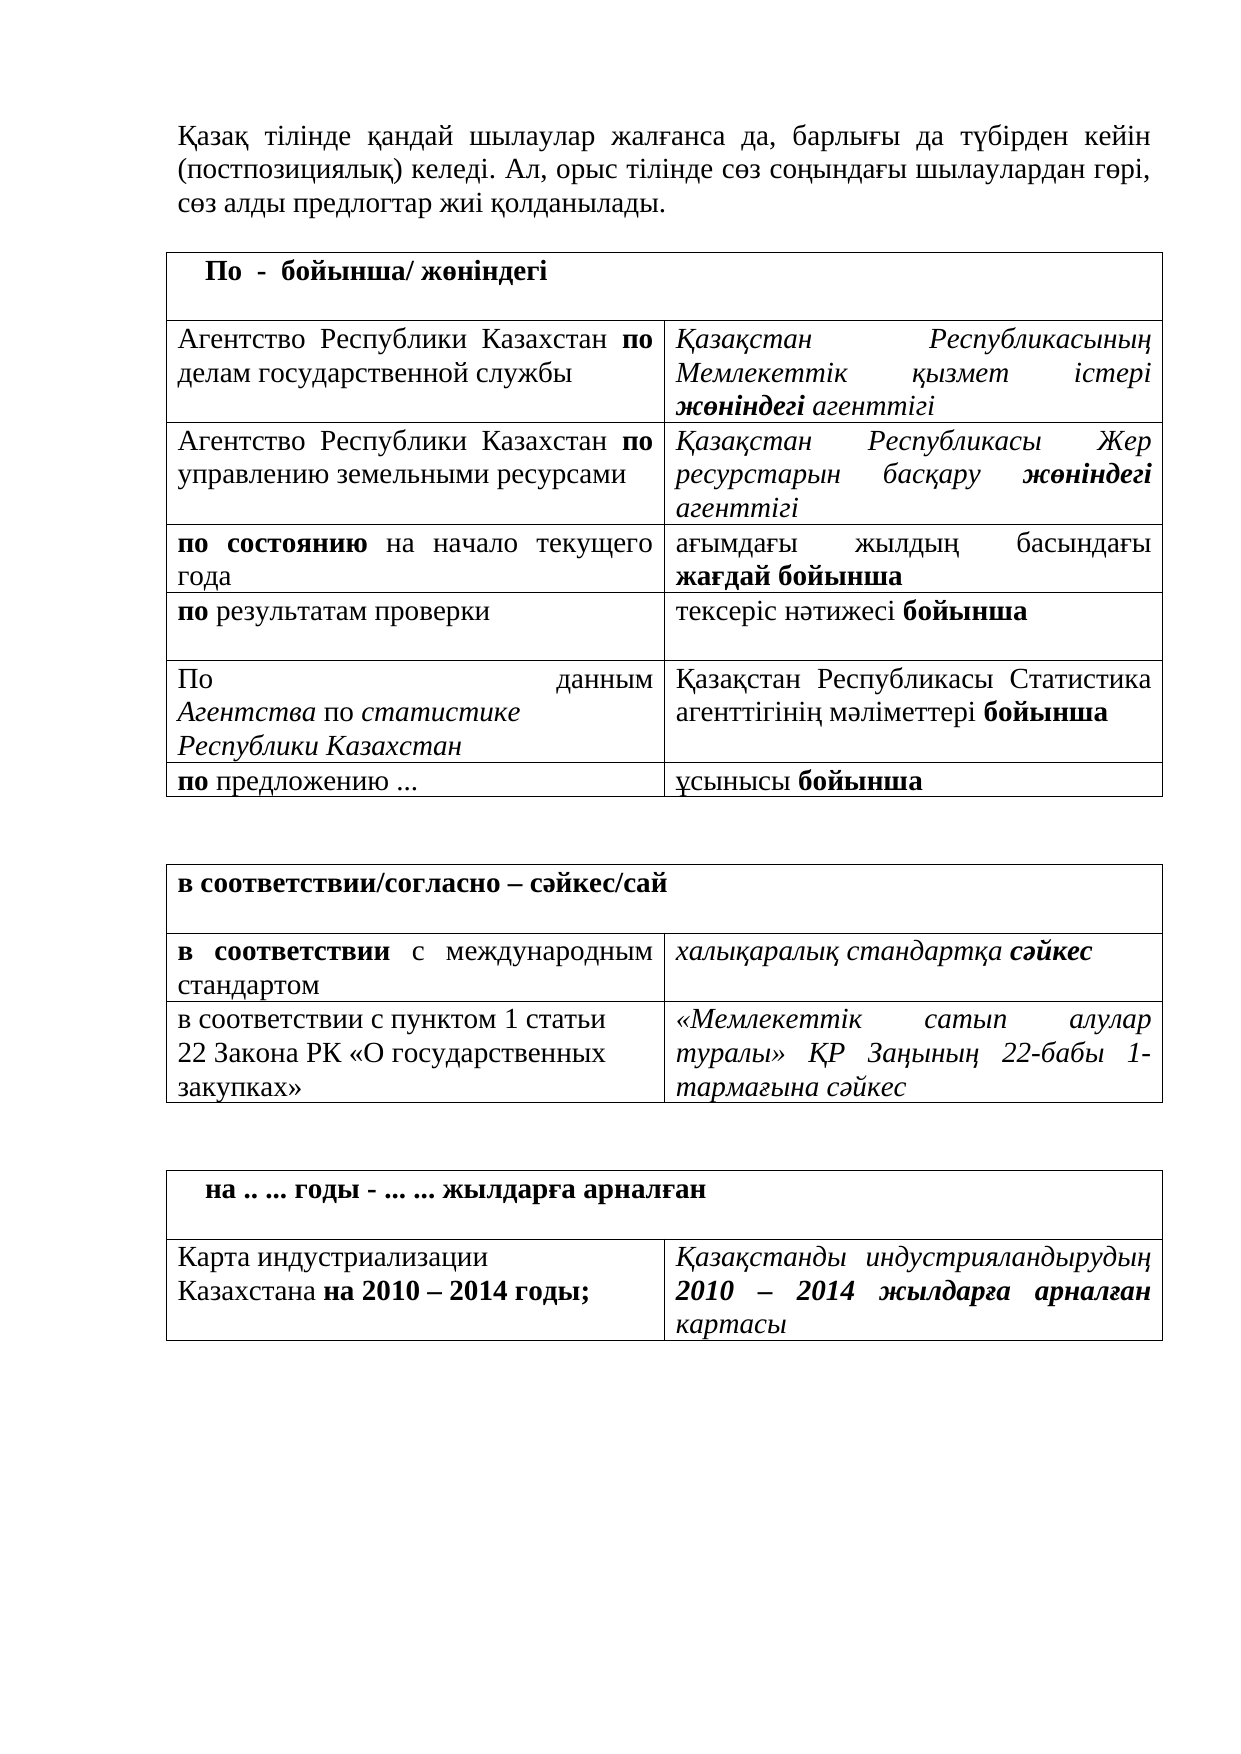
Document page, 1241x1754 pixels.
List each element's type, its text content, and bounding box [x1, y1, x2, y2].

table_cell в соответствии с пунктом 1 статьи 22 Закона РК «О государственных закупках» [167, 1002, 664, 1102]
table_cell халықаралық стандартқа сәйкес [665, 934, 1162, 1001]
table_cell по состоянию на начало текущего года [167, 525, 664, 592]
table_cell Агентство Республики Казахстан по управлению земельными ресурсами [167, 423, 664, 524]
table_cell Қазақстан Республикасы Статистика агенттігінің мәліметтері бойынша [665, 661, 1162, 762]
table_cell Қазақстан Республикасы Жер ресурстарын басқару жөніндегі агенттігі [665, 423, 1162, 524]
table_cell «Мемлекеттік сатып алулар туралы» ҚР Заңының 22-бабы 1-тармағына сәйкес [665, 1002, 1162, 1102]
table_cell по предложению ... [167, 763, 664, 796]
table_cell ұсынысы бойынша [665, 763, 1162, 796]
text Қазақ тілінде қандай шылаулар жалғанса да, барлығы да түбірден кейін (постпозициялық) келеді. Ал, орыс тілінде сөз соңындағы шылаулардан гөрі, сөз алды предлогтар жиі қолданылады. [177, 118, 1152, 219]
table_cell Қазақстан Республикасының Мемлекеттік қызмет істері жөніндегі агенттігі [665, 321, 1162, 422]
table_cell Қазақстанды индустрияландырудың 2010 – 2014 жылдарға арналған картасы [665, 1240, 1162, 1340]
table_header на .. ... годы - ... ... жылдарға арналған [167, 1171, 1162, 1238]
table_cell тексеріс нәтижесі бойынша [665, 593, 1162, 660]
table_cell ағымдағы жылдың басындағы жағдай бойынша [665, 525, 1162, 592]
table_header в соответствии/согласно – сәйкес/сай [167, 865, 1162, 932]
table_cell в соответствии с международным стандартом [167, 934, 664, 1001]
table_cell По данным Агентства по статистике Республики Казахстан [167, 661, 664, 762]
table_cell Карта индустриализации Казахстана на 2010 – 2014 годы; [167, 1240, 664, 1340]
table_cell по результатам проверки [167, 593, 664, 660]
table_header По - бойынша/ жөніндегі [167, 253, 1162, 320]
table_cell Агентство Республики Казахстан по делам государственной службы [167, 321, 664, 422]
